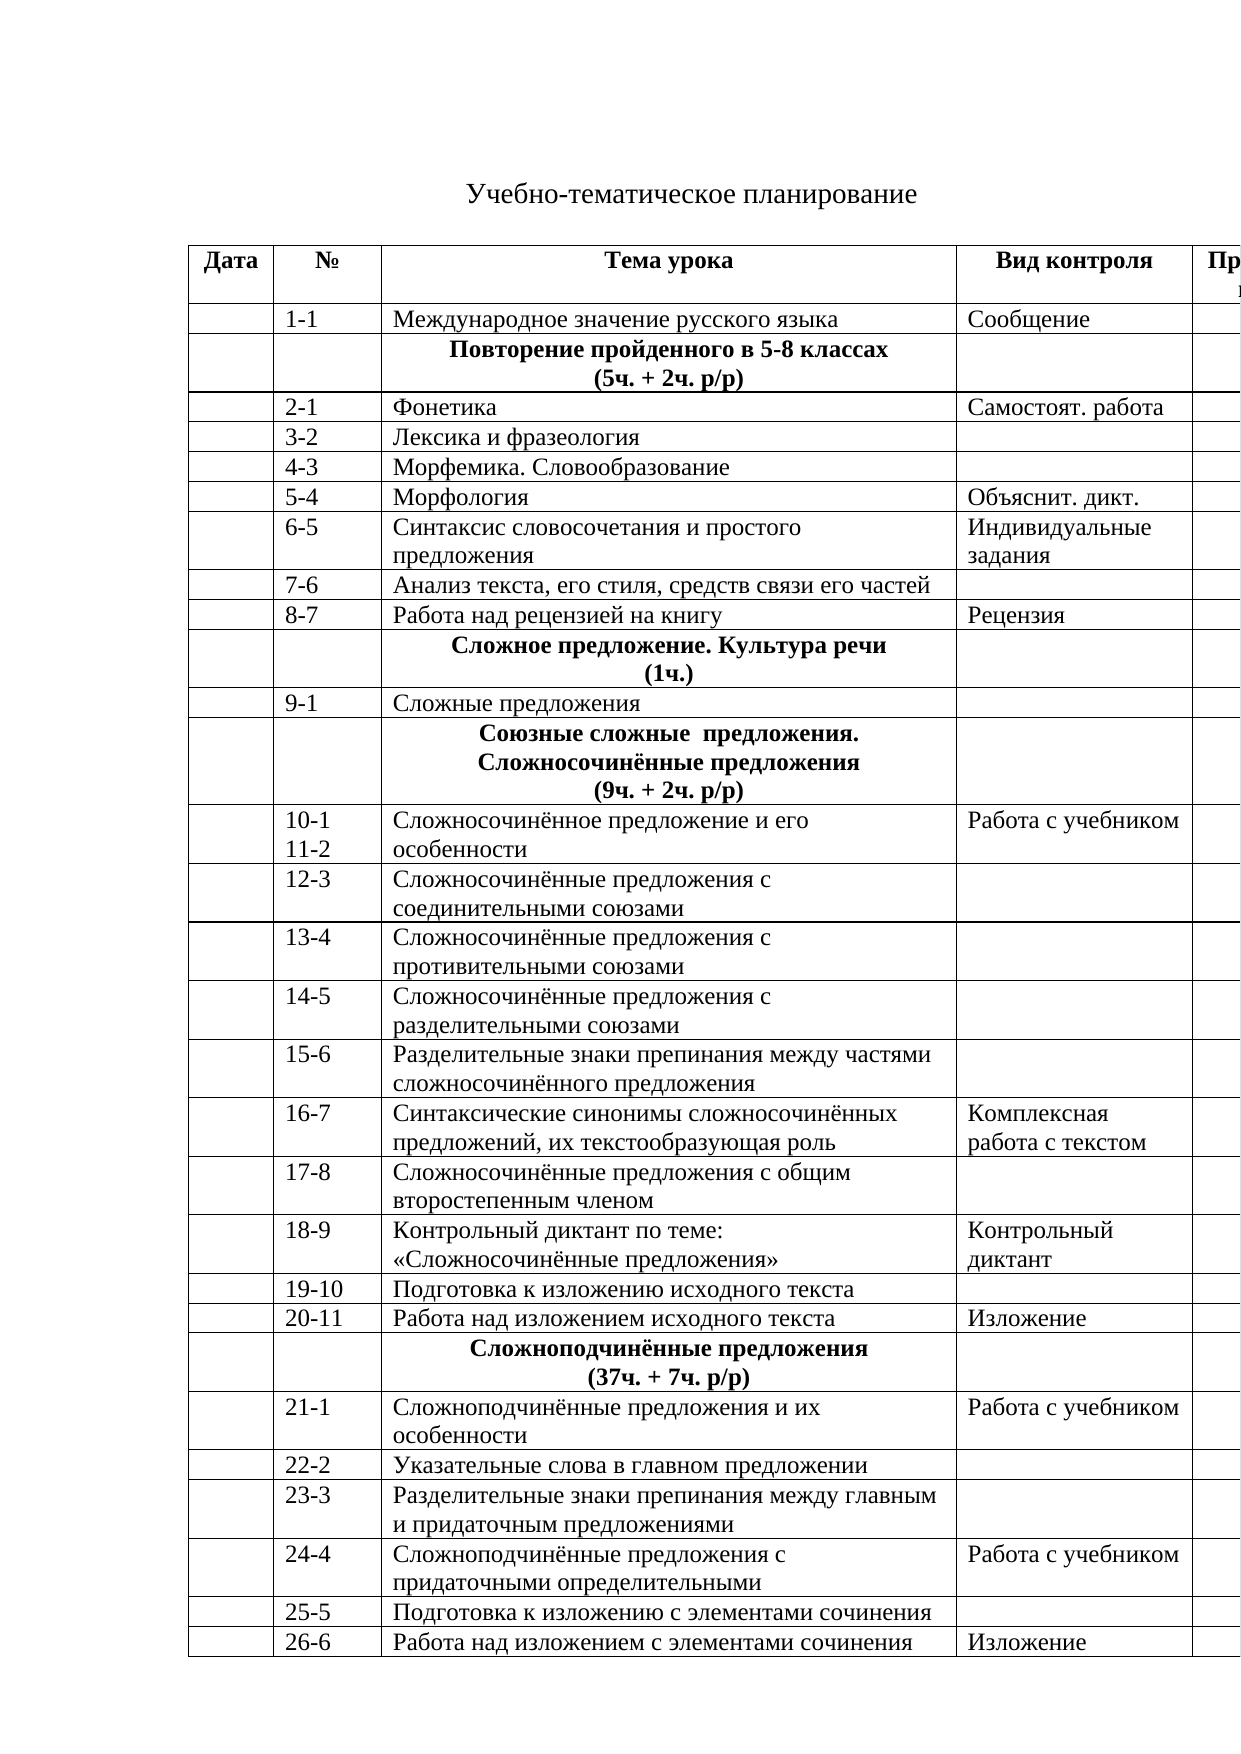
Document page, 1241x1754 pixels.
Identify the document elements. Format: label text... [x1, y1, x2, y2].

table_cell [1193, 600, 1240, 629]
table_cell 9-1 [274, 688, 381, 717]
table_cell [957, 1157, 1192, 1214]
table_cell 14-5 [274, 981, 381, 1038]
table_cell Синтаксис словосочетания и простого предложения [382, 512, 956, 569]
table_cell [1193, 334, 1240, 391]
table_cell [189, 512, 273, 569]
table_cell 26-6 [274, 1627, 381, 1656]
table_cell 10-1 11-2 [274, 805, 381, 863]
table_cell 18-9 [274, 1215, 381, 1273]
table_cell Работа над изложением исходного текста [382, 1304, 956, 1332]
table_cell [1193, 1274, 1240, 1302]
table_cell [1193, 630, 1240, 687]
table_cell Анализ текста, его стиля, средств связи его частей [382, 570, 956, 599]
table_cell [957, 1040, 1192, 1097]
table_cell [189, 393, 273, 421]
table_cell [189, 334, 273, 391]
table_cell Самостоят. работа [957, 393, 1192, 421]
table_cell 22-2 [274, 1450, 381, 1479]
table_cell [957, 570, 1192, 599]
table_cell Синтаксические синонимы сложносочинённых предложений, их текстообразующая роль [382, 1098, 956, 1156]
table_cell [1193, 452, 1240, 481]
table_cell [1193, 570, 1240, 599]
table_cell Международное значение русского языка [382, 304, 956, 333]
table_cell [189, 923, 273, 980]
table_header Вид контроля [957, 246, 1192, 303]
table_cell [1193, 805, 1240, 863]
table_cell [1193, 923, 1240, 980]
table_cell [1193, 1480, 1240, 1538]
table_cell 6-5 [274, 512, 381, 569]
table_cell [274, 1333, 381, 1391]
table_cell [1193, 1450, 1240, 1479]
table_cell [1193, 1157, 1240, 1214]
table_cell [1193, 422, 1240, 451]
table_cell [957, 1450, 1192, 1479]
table_cell [189, 1450, 273, 1479]
table_cell 21-1 [274, 1392, 381, 1449]
table_cell 3-2 [274, 422, 381, 451]
table_cell Разделительные знаки препинания между главным и придаточным предложениями [382, 1480, 956, 1538]
table_cell 15-6 [274, 1040, 381, 1097]
table_cell 8-7 [274, 600, 381, 629]
table_cell [1193, 512, 1240, 569]
table_cell [189, 422, 273, 451]
table_cell 12-3 [274, 864, 381, 921]
table_cell [189, 1480, 273, 1538]
table_cell [957, 1597, 1192, 1626]
table_cell [189, 1392, 273, 1449]
table_cell [1193, 688, 1240, 717]
table_cell [957, 688, 1192, 717]
table_cell Сложноподчинённые предложения (37ч. + 7ч. р/р) [382, 1333, 956, 1391]
table_cell [957, 864, 1192, 921]
table_cell [957, 923, 1192, 980]
table_cell [189, 805, 273, 863]
table_cell 25-5 [274, 1597, 381, 1626]
table_cell Сообщение [957, 304, 1192, 333]
table_cell Изложение [957, 1627, 1192, 1656]
table_cell [1193, 1539, 1240, 1596]
table_cell [1193, 1040, 1240, 1097]
table_cell Работа с учебником [957, 805, 1192, 863]
table_header Дата [189, 246, 273, 303]
table_cell [189, 981, 273, 1038]
table_cell [1193, 864, 1240, 921]
table_cell Морфемика. Словообразование [382, 452, 956, 481]
table_cell [1193, 1333, 1240, 1391]
table_cell 13-4 [274, 923, 381, 980]
table_cell [957, 452, 1192, 481]
table_cell [274, 630, 381, 687]
table_cell [957, 1274, 1192, 1302]
table_cell 23-3 [274, 1480, 381, 1538]
table_cell Контрольный диктант [957, 1215, 1192, 1273]
table_cell [274, 334, 381, 391]
table_cell [189, 864, 273, 921]
table_cell [189, 1157, 273, 1214]
table_cell [1193, 482, 1240, 511]
table_cell Лексика и фразеология [382, 422, 956, 451]
table_cell Сложносочинённые предложения с общим второстепенным членом [382, 1157, 956, 1214]
table_cell [189, 1098, 273, 1156]
table_cell Фонетика [382, 393, 956, 421]
text Учебно-тематическое планирование [189, 187, 1160, 208]
table_cell 17-8 [274, 1157, 381, 1214]
table_cell [189, 1215, 273, 1273]
table_cell 5-4 [274, 482, 381, 511]
table_cell Сложное предложение. Культура речи (1ч.) [382, 630, 956, 687]
table_cell Контрольный диктант по теме: «Сложносочинённые предложения» [382, 1215, 956, 1273]
table_cell Сложносочинённые предложения с противительными союзами [382, 923, 956, 980]
table_cell [189, 1539, 273, 1596]
table_cell [189, 1333, 273, 1391]
table_cell 16-7 [274, 1098, 381, 1156]
table_cell Работа с учебником [957, 1392, 1192, 1449]
table_cell Повторение пройденного в 5-8 классах (5ч. + 2ч. р/р) [382, 334, 956, 391]
table_cell Разделительные знаки препинания между частями сложносочинённого предложения [382, 1040, 956, 1097]
table_cell [189, 1040, 273, 1097]
table_cell Сложносочинённые предложения с соединительными союзами [382, 864, 956, 921]
table_cell 19-10 [274, 1274, 381, 1302]
table_header Примечания [1193, 246, 1240, 303]
table_cell [957, 630, 1192, 687]
table_cell 4-3 [274, 452, 381, 481]
table_cell [189, 1597, 273, 1626]
table_cell Сложноподчинённые предложения и их особенности [382, 1392, 956, 1449]
table_cell 20-11 [274, 1304, 381, 1332]
table_cell Работа над изложением с элементами сочинения [382, 1627, 956, 1656]
table_cell Сложноподчинённые предложения с придаточными определительными [382, 1539, 956, 1596]
table_cell Морфология [382, 482, 956, 511]
table_cell [189, 1304, 273, 1332]
table_cell [957, 422, 1192, 451]
table_cell [189, 1274, 273, 1302]
table_cell [189, 688, 273, 717]
table_header № [274, 246, 381, 303]
table_cell [1193, 1098, 1240, 1156]
table_cell [957, 981, 1192, 1038]
table_cell Сложные предложения [382, 688, 956, 717]
table_cell Указательные слова в главном предложении [382, 1450, 956, 1479]
table_cell [189, 570, 273, 599]
table_cell Рецензия [957, 600, 1192, 629]
table_cell Подготовка к изложению с элементами сочинения [382, 1597, 956, 1626]
table_cell 1-1 [274, 304, 381, 333]
table_cell [189, 482, 273, 511]
table_cell [957, 1480, 1192, 1538]
table_cell Сложносочинённое предложение и его особенности [382, 805, 956, 863]
table_cell Работа с учебником [957, 1539, 1192, 1596]
table_cell [1193, 1304, 1240, 1332]
table_cell [189, 304, 273, 333]
table_cell [274, 718, 381, 804]
table_cell [1193, 304, 1240, 333]
table_cell [189, 630, 273, 687]
table_cell 7-6 [274, 570, 381, 599]
table_cell [189, 600, 273, 629]
table_cell Союзные сложные предложения. Сложносочинённые предложения (9ч. + 2ч. р/р) [382, 718, 956, 804]
table_cell [1193, 718, 1240, 804]
table_cell Работа над рецензией на книгу [382, 600, 956, 629]
table_cell [957, 718, 1192, 804]
table_cell 2-1 [274, 393, 381, 421]
table_cell Объяснит. дикт. [957, 482, 1192, 511]
table_cell [189, 452, 273, 481]
table_cell [957, 1333, 1192, 1391]
table_cell [1193, 393, 1240, 421]
table_cell [1193, 1215, 1240, 1273]
table_header Тема урока [382, 246, 956, 303]
table_cell [1193, 1597, 1240, 1626]
table_cell Индивидуальные задания [957, 512, 1192, 569]
table_cell [189, 718, 273, 804]
table_cell Изложение [957, 1304, 1192, 1332]
table_cell [1193, 1392, 1240, 1449]
table_cell Подготовка к изложению исходного текста [382, 1274, 956, 1302]
table_cell [957, 334, 1192, 391]
table_cell [189, 1627, 273, 1656]
table_cell [1193, 1627, 1240, 1656]
table_cell Сложносочинённые предложения с разделительными союзами [382, 981, 956, 1038]
table_cell 24-4 [274, 1539, 381, 1596]
table_cell Комплексная работа с текстом [957, 1098, 1192, 1156]
table_cell [1193, 981, 1240, 1038]
